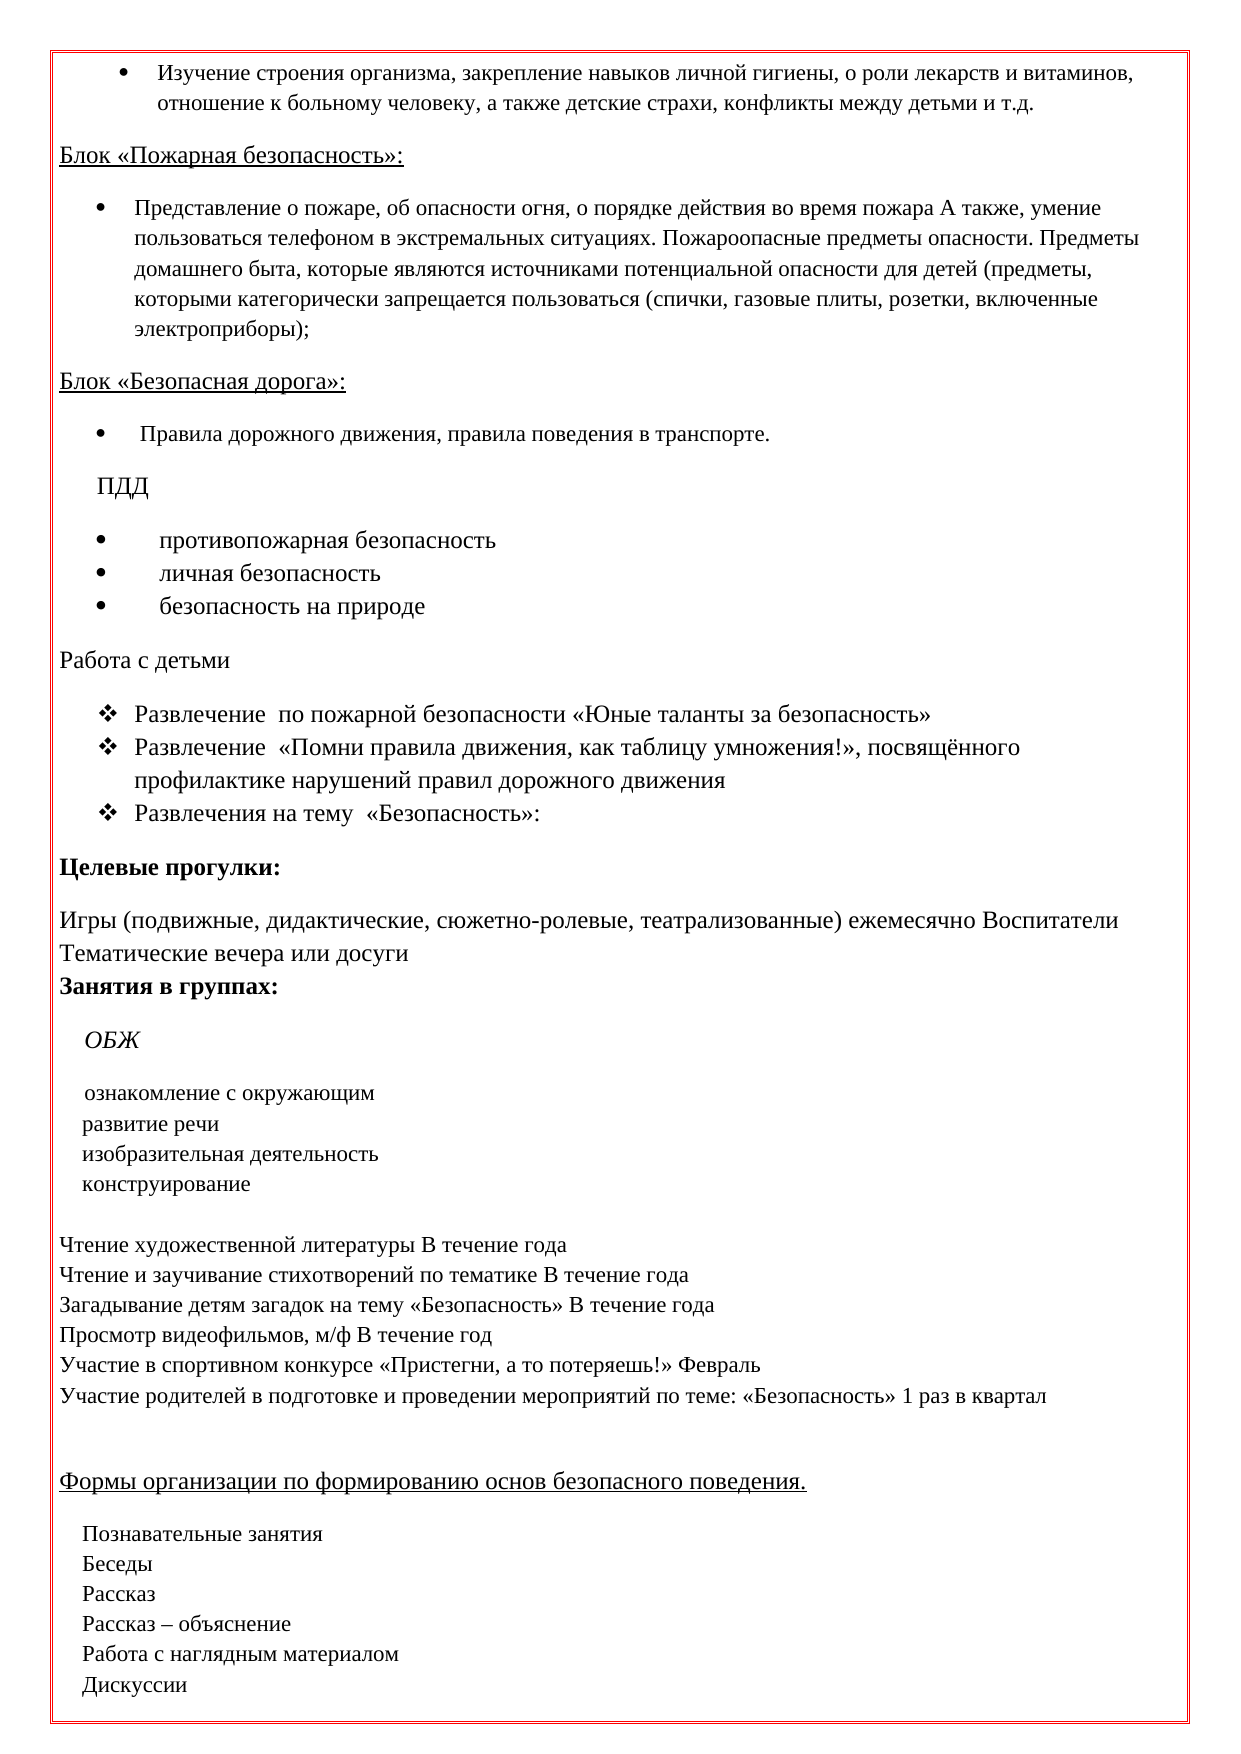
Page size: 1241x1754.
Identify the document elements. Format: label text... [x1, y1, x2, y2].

text Рассказ – объяснение [59, 1610, 1167, 1637]
text развитие речи [59, 1110, 1167, 1136]
text ОБЖ [59, 1025, 1167, 1054]
text Тематические вечера или досуги [59, 938, 1167, 967]
text Блок «Безопасная дорога»: [59, 366, 1167, 395]
list Правила дорожного движения, правила поведения в транспорте. [97, 420, 1167, 446]
text Работа с наглядным материалом [59, 1640, 1167, 1667]
list Развлечение по пожарной безопасности «Юные таланты за безопасность» [97, 699, 1167, 727]
list Изучение строения организма, закрепление навыков личной гигиены, о роли лекарств и витаминов, отношение к больному человеку, а также детские страхи, конфликты между детьми и т.д. [119, 59, 1167, 116]
text изобразительная деятельность [59, 1140, 1167, 1166]
text конструирование [59, 1170, 1167, 1197]
list противопожарная безопасность [97, 525, 1167, 554]
text Блок «Пожарная безопасность»: [59, 140, 1167, 169]
text Чтение художественной литературы В течение года [59, 1231, 1167, 1257]
text Беседы [59, 1550, 1167, 1576]
text Занятия в группах: [59, 971, 1167, 1000]
list безопасность на природе [97, 591, 1167, 620]
text Игры (подвижные, дидактические, сюжетно-ролевые, театрализованные) ежемесячно Воспитатели [59, 905, 1167, 934]
list Представление о пожаре, об опасности огня, о порядке действия во время пожара А также, умение пользоваться телефоном в экстремальных ситуациях. Пожароопасные предметы опасности. Предметы домашнего быта, которые являются источниками потенциальной опасности для детей (предметы, которыми категорически запрещается пользоваться (спички, газовые плиты, розетки, включенные электроприборы); [97, 194, 1167, 341]
list Развлечение «Помни правила движения, как таблицу умножения!», посвящённого профилактике нарушений правил дорожного движения [97, 732, 1167, 793]
text Чтение и заучивание стихотворений по тематике В течение года [59, 1261, 1167, 1287]
text Целевые прогулки: [59, 852, 1167, 880]
list Развлечения на тему «Безопасность»: [97, 798, 1167, 826]
text Познавательные занятия [59, 1519, 1167, 1546]
text Формы организации по формированию основ безопасного поведения. [59, 1466, 1167, 1494]
text Участие родителей в подготовке и проведении мероприятий по теме: «Безопасность» 1 раз в квартал [59, 1382, 1167, 1408]
text Участие в спортивном конкурсе «Пристегни, а то потеряешь!» Февраль [59, 1351, 1167, 1378]
text Дискуссии [59, 1671, 1167, 1697]
text Рассказ [59, 1580, 1167, 1606]
text Просмотр видеофильмов, м/ф В течение год [59, 1321, 1167, 1348]
text ознакомление с окружающим [59, 1079, 1167, 1106]
list личная безопасность [97, 558, 1167, 587]
text ПДД [59, 471, 1167, 500]
text Работа с детьми [59, 645, 1167, 673]
text Загадывание детям загадок на тему «Безопасность» В течение года [59, 1291, 1167, 1317]
